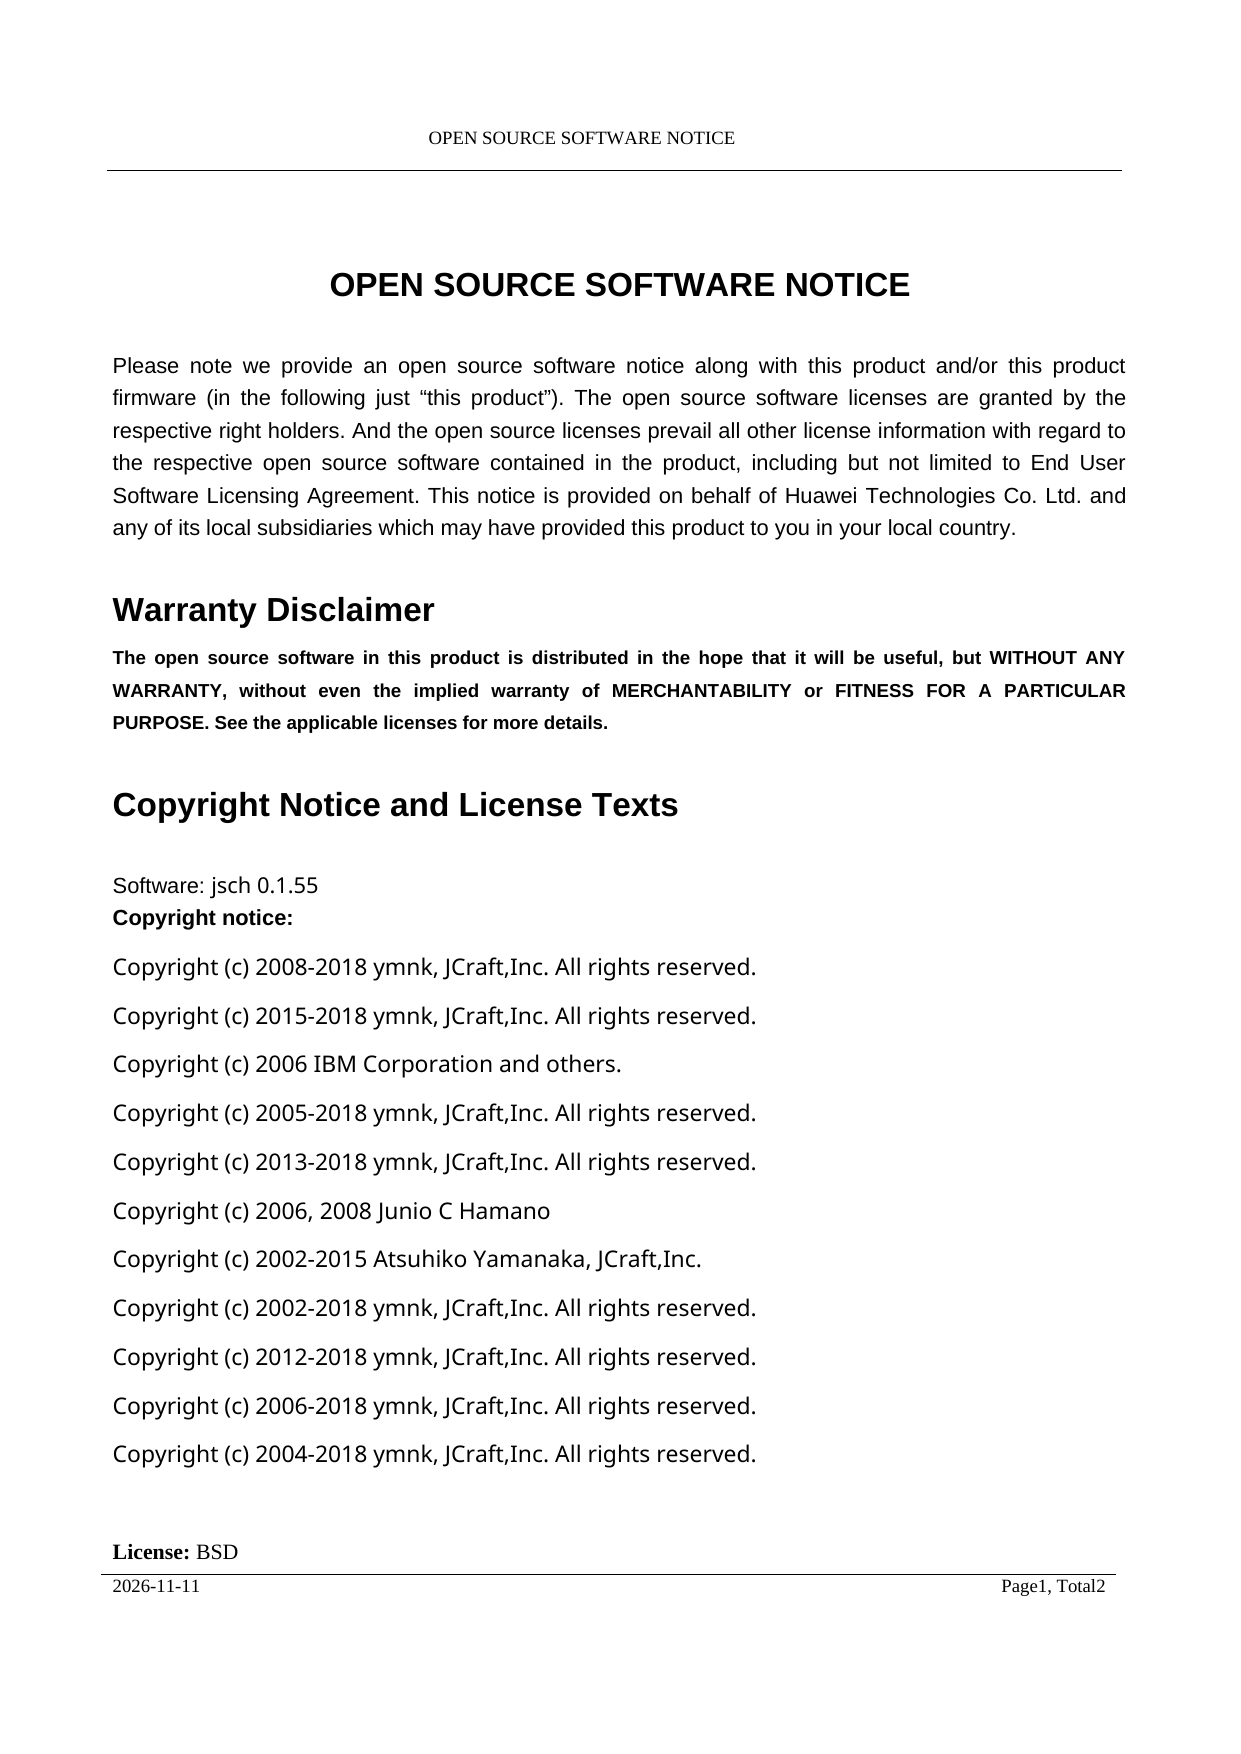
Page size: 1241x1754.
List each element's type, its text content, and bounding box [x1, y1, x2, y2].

text Copyright notice: Copyright (c) 2008-2018 ymnk, JCraft,Inc. All rights reserved. Copyright (c) 2015-2018 ymnk, JCraft,Inc. All rights reserved. Copyright (c) 2006 IBM Corporation and others. Copyright (c) 2005-2018 ymnk, JCraft,Inc. All rights reserved. Copyright (c) 2013-2018 ymnk, JCraft,Inc. All rights reserved. Copyright (c) 2006, 2008 Junio C Hamano Copyright (c) 2002-2015 Atsuhiko Yamanaka, JCraft,Inc. Copyright (c) 2002-2018 ymnk, JCraft,Inc. All rights reserved. Copyright (c) 2012-2018 ymnk, JCraft,Inc. All rights reserved. Copyright (c) 2006-2018 ymnk, JCraft,Inc. All rights reserved. Copyright (c) 2004-2018 ymnk, JCraft,Inc. All rights reserved. [112, 901, 1128, 1519]
text Please note we provide an open source software notice along with this product and/or this product firmware (in the following just “this product”). The open source software licenses are granted by the respective right holders. And the open source licenses prevail all other license information with regard to the respective open source software contained in the product, including but not limited to End User Software Licensing Agreement. This notice is provided on behalf of Huawei Technologies Co. Ltd. and any of its local subsidiaries which may have provided this product to you in your local country. [112, 349, 1128, 544]
text Warranty Disclaimer [112, 576, 1128, 641]
text The open source software in this product is distributed in the hope that it will be useful, but WITHOUT ANY WARRANTY, without even the implied warranty of MERCHANTABILITY or FITNESS FOR A PARTICULAR PURPOSE. See the applicable licenses for more details. [112, 641, 1128, 739]
text Copyright Notice and License Texts [112, 771, 1128, 836]
text License: BSD [112, 1535, 1128, 1568]
text Software: jsch 0.1.55 [112, 869, 1128, 901]
text OPEN SOURCE SOFTWARE NOTICE [112, 251, 1128, 316]
